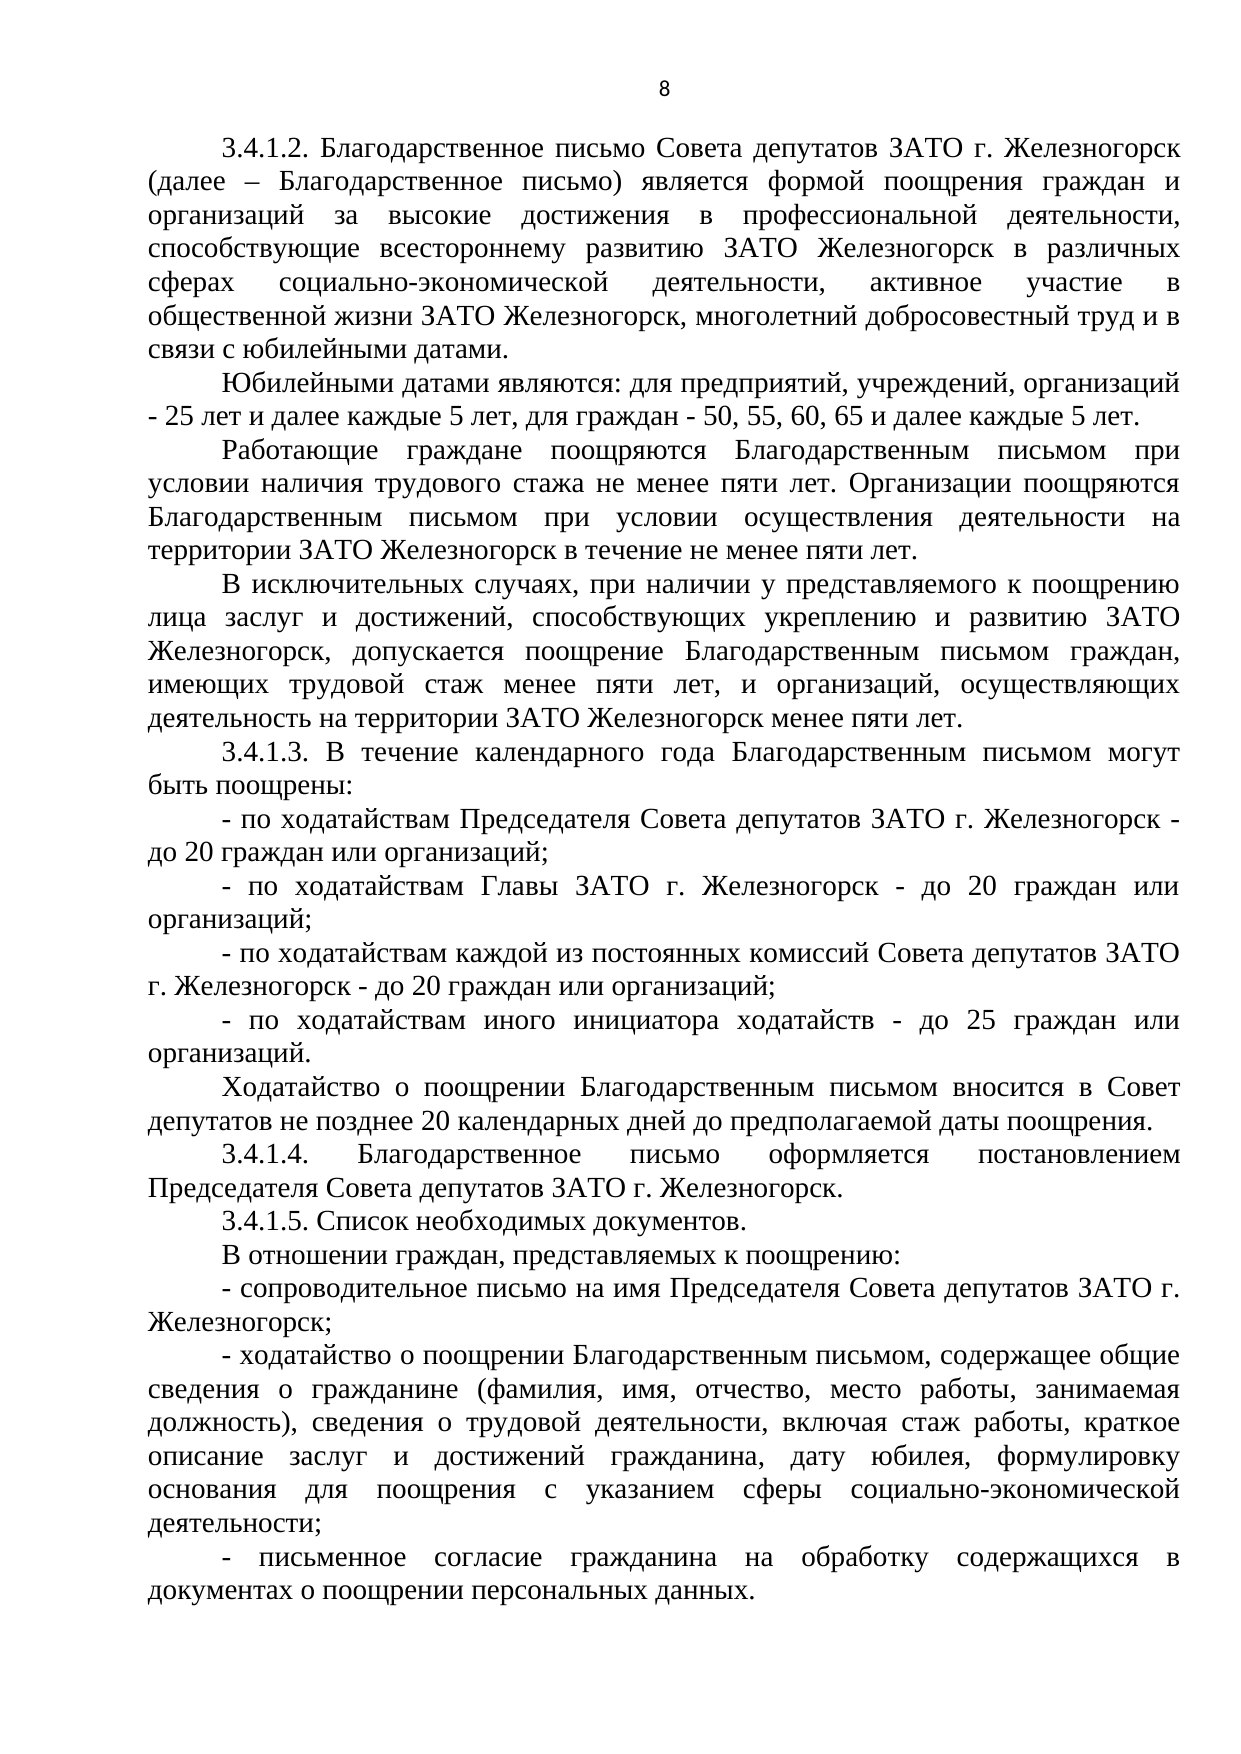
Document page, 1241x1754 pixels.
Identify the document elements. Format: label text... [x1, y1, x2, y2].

text 3.4.1.5. Список необходимых документов. [148, 1203, 1181, 1237]
text - ходатайство о поощрении Благодарственным письмом, содержащее общие сведения о гражданине (фамилия, имя, отчество, место работы, занимаемая должность), сведения о трудовой деятельности, включая стаж работы, краткое описание заслуг и достижений гражданина, дату юбилея, формулировку основания для поощрения с указанием сферы социально-экономической деятельности; [148, 1337, 1181, 1539]
text - по ходатайствам каждой из постоянных комиссий Совета депутатов ЗАТО г. Железногорск - до 20 граждан или организаций; [148, 935, 1181, 1002]
text - письменное согласие гражданина на обработку содержащихся в документах о поощрении персональных данных. [148, 1539, 1181, 1606]
text - по ходатайствам Главы ЗАТО г. Железногорск - до 20 граждан или организаций; [148, 868, 1181, 935]
text - по ходатайствам Председателя Совета депутатов ЗАТО г. Железногорск - до 20 граждан или организаций; [148, 801, 1181, 868]
text 3.4.1.3. В течение календарного года Благодарственным письмом могут быть поощрены: [148, 734, 1181, 801]
text - по ходатайствам иного инициатора ходатайств - до 25 граждан или организаций. [148, 1002, 1181, 1069]
text 3.4.1.4. Благодарственное письмо оформляется постановлением Председателя Совета депутатов ЗАТО г. Железногорск. [148, 1136, 1181, 1203]
text 3.4.1.2. Благодарственное письмо Совета депутатов ЗАТО г. Железногорск (далее – Благодарственное письмо) является формой поощрения граждан и организаций за высокие достижения в профессиональной деятельности, способствующие всестороннему развитию ЗАТО Железногорск в различных сферах социально-экономической деятельности, активное участие в общественной жизни ЗАТО Железногорск, многолетний добросовестный труд и в связи с юбилейными датами. [148, 130, 1181, 365]
text Работающие граждане поощряются Благодарственным письмом при условии наличия трудового стажа не менее пяти лет. Организации поощряются Благодарственным письмом при условии осуществления деятельности на территории ЗАТО Железногорск в течение не менее пяти лет. [148, 432, 1181, 566]
text - сопроводительное письмо на имя Председателя Совета депутатов ЗАТО г. Железногорск; [148, 1270, 1181, 1337]
text В отношении граждан, представляемых к поощрению: [148, 1237, 1181, 1270]
text Юбилейными датами являются: для предприятий, учреждений, организаций - 25 лет и далее каждые 5 лет, для граждан - 50, 55, 60, 65 и далее каждые 5 лет. [148, 365, 1181, 432]
text Ходатайство о поощрении Благодарственным письмом вносится в Совет депутатов не позднее 20 календарных дней до предполагаемой даты поощрения. [148, 1069, 1181, 1136]
text В исключительных случаях, при наличии у представляемого к поощрению лица заслуг и достижений, способствующих укреплению и развитию ЗАТО Железногорск, допускается поощрение Благодарственным письмом граждан, имеющих трудовой стаж менее пяти лет, и организаций, осуществляющих деятельность на территории ЗАТО Железногорск менее пяти лет. [148, 566, 1181, 734]
